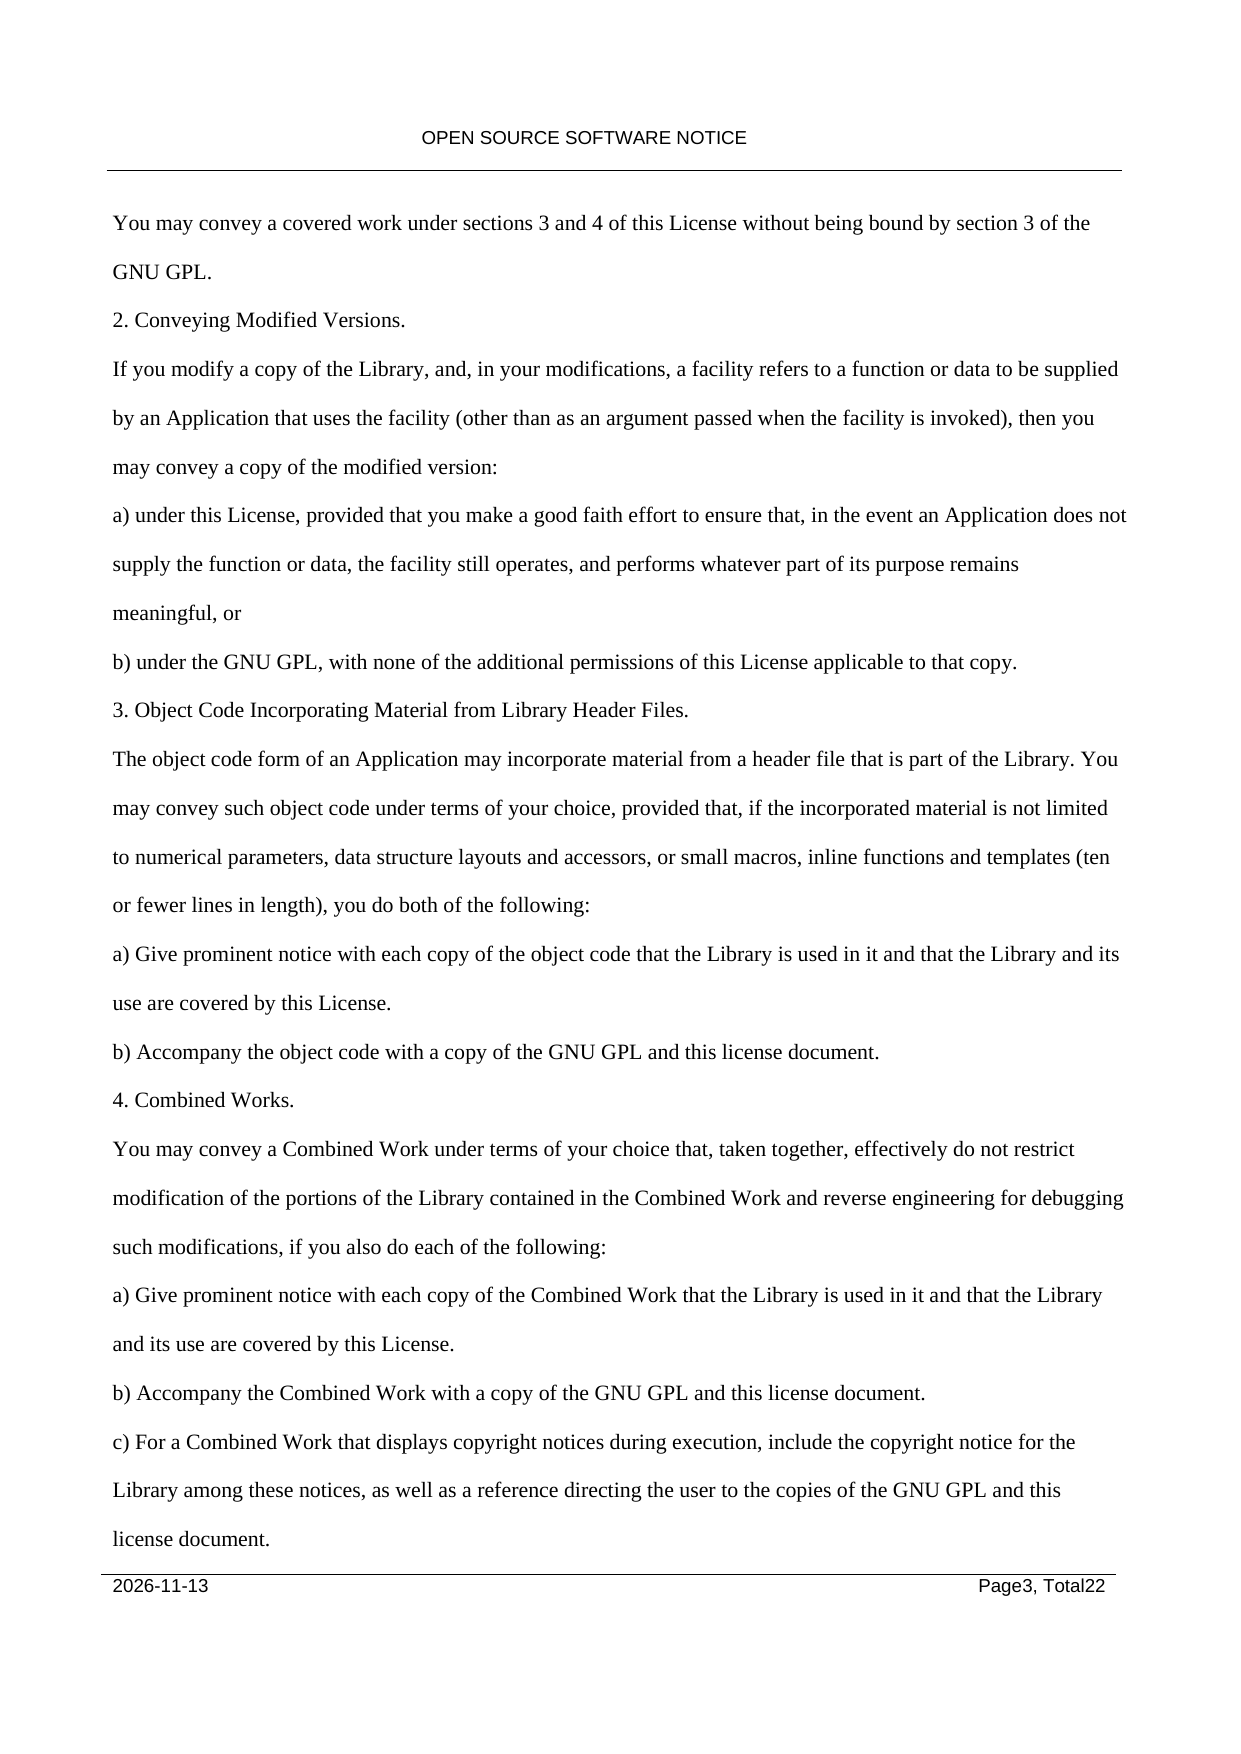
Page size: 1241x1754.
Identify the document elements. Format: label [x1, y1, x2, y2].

text [112, 206, 1128, 1555]
